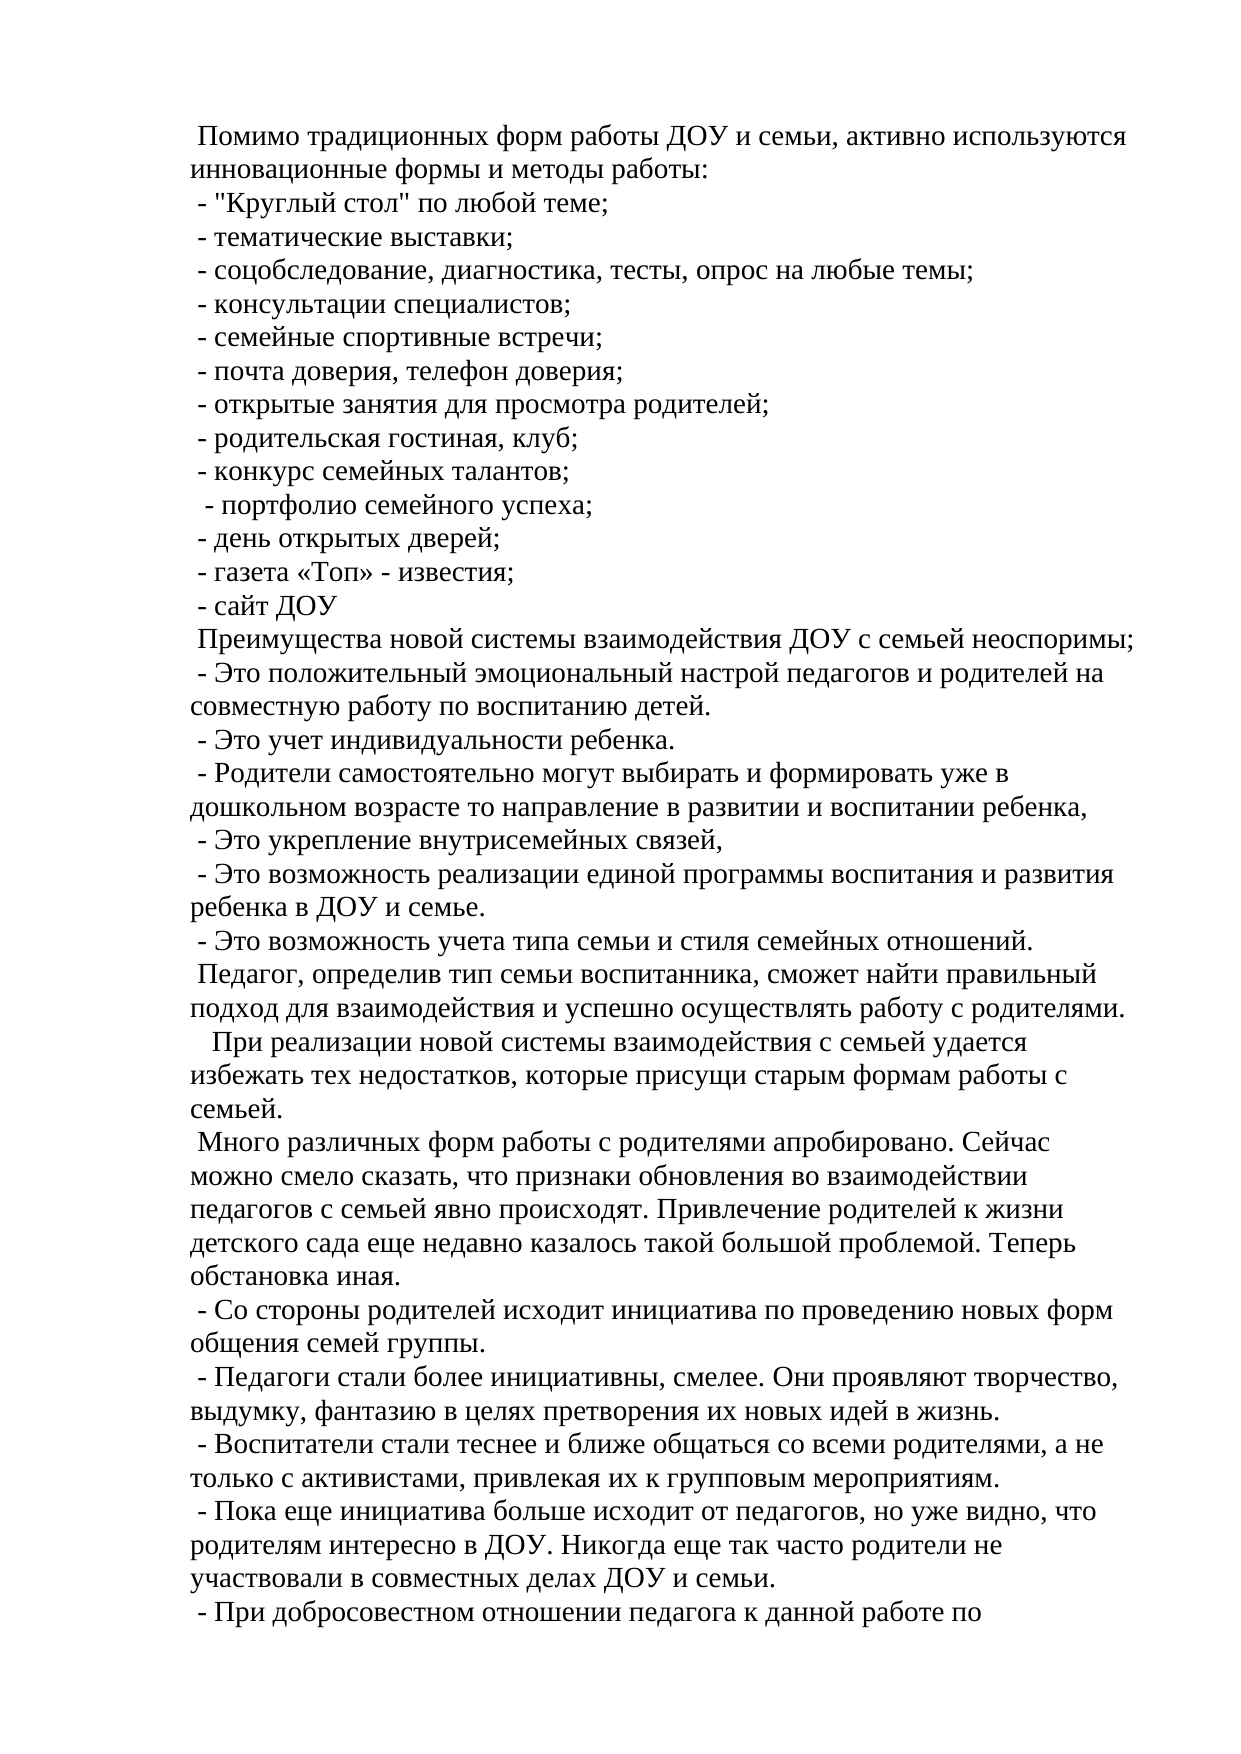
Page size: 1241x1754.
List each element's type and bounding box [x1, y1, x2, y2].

text [190, 118, 1139, 1627]
